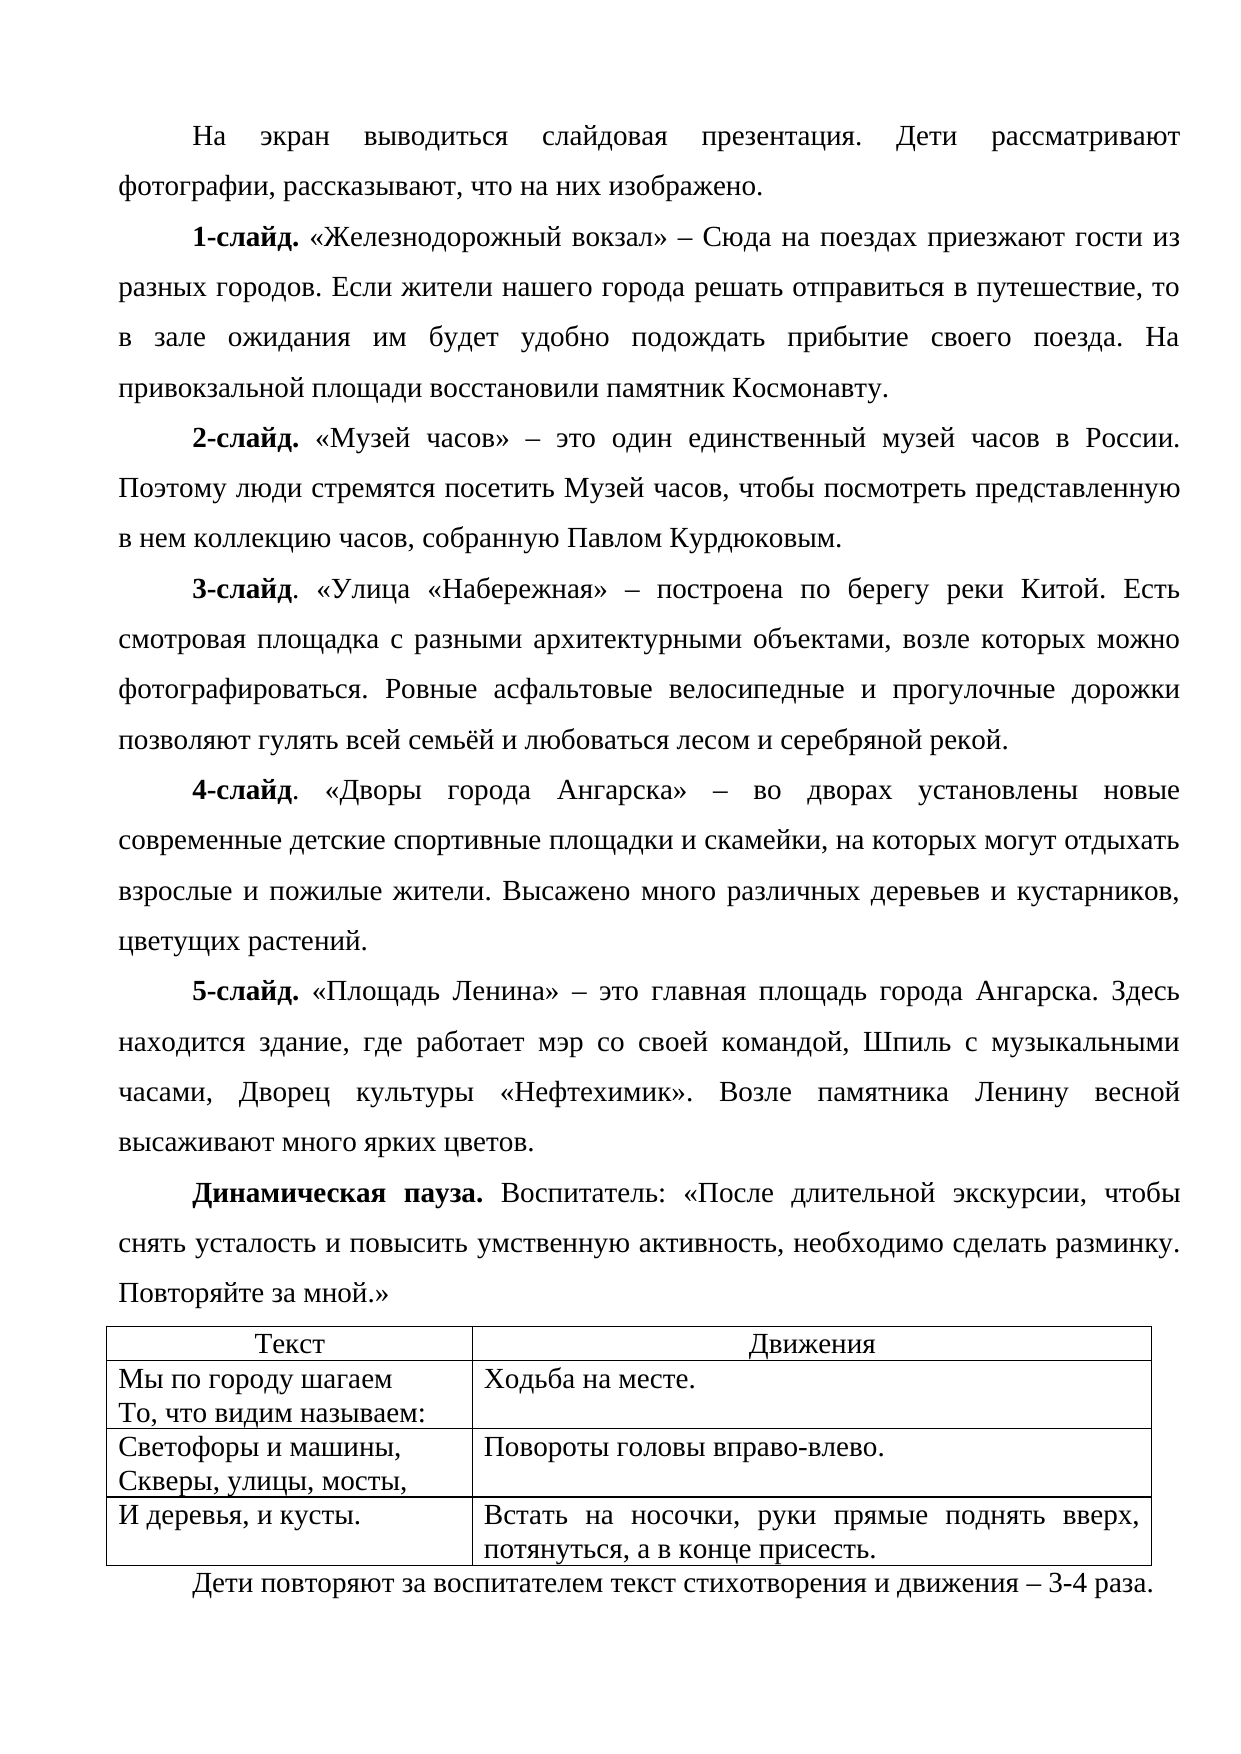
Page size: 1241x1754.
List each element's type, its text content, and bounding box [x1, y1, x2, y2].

text 4-слайд. «Дворы города Ангарска» – во дворах установлены новые современные детские спортивные площадки и скамейки, на которых могут отдыхать взрослые и пожилые жители. Высажено много различных деревьев и кустарников, цветущих растений. [118, 772, 1181, 957]
text Дети повторяют за воспитателем текст стихотворения и движения – 3-4 раза. [118, 1566, 1181, 1599]
table_cell Светофоры и машины, Скверы, улицы, мосты, [107, 1429, 472, 1496]
text 3-слайд. «Улица «Набережная» – построена по берегу реки Китой. Есть смотровая площадка с разными архитектурными объектами, возле которых можно фотографироваться. Ровные асфальтовые велосипедные и прогулочные дорожки позволяют гулять всей семьёй и любоваться лесом и серебряной рекой. [118, 571, 1181, 755]
table_cell Повороты головы вправо-влево. [473, 1429, 1151, 1496]
table_header Текст [107, 1327, 472, 1360]
table_cell Встать на носочки, руки прямые поднять вверх, потянуться, а в конце присесть. [473, 1498, 1151, 1564]
text На экран выводиться слайдовая презентация. Дети рассматривают фотографии, рассказывают, что на них изображено. [118, 118, 1181, 202]
table_cell Мы по городу шагаем То, что видим называем: [107, 1361, 472, 1428]
text 1-слайд. «Железнодорожный вокзал» – Сюда на поездах приезжают гости из разных городов. Если жители нашего города решать отправиться в путешествие, то в зале ожидания им будет удобно подождать прибытие своего поезда. На привокзальной площади восстановили памятник Космонавту. [118, 219, 1181, 403]
text 2-слайд. «Музей часов» – это один единственный музей часов в России. Поэтому люди стремятся посетить Музей часов, чтобы посмотреть представленную в нем коллекцию часов, собранную Павлом Курдюковым. [118, 420, 1181, 554]
text Динамическая пауза. Воспитатель: «После длительной экскурсии, чтобы снять усталость и повысить умственную активность, необходимо сделать разминку. Повторяйте за мной.» [118, 1175, 1181, 1309]
table_cell Ходьба на месте. [473, 1361, 1151, 1428]
text 5-слайд. «Площадь Ленина» – это главная площадь города Ангарска. Здесь находится здание, где работает мэр со своей командой, Шпиль с музыкальными часами, Дворец культуры «Нефтехимик». Возле памятника Ленину весной высаживают много ярких цветов. [118, 973, 1181, 1158]
table_header Движения [473, 1327, 1151, 1360]
table_cell И деревья, и кусты. [107, 1498, 472, 1564]
